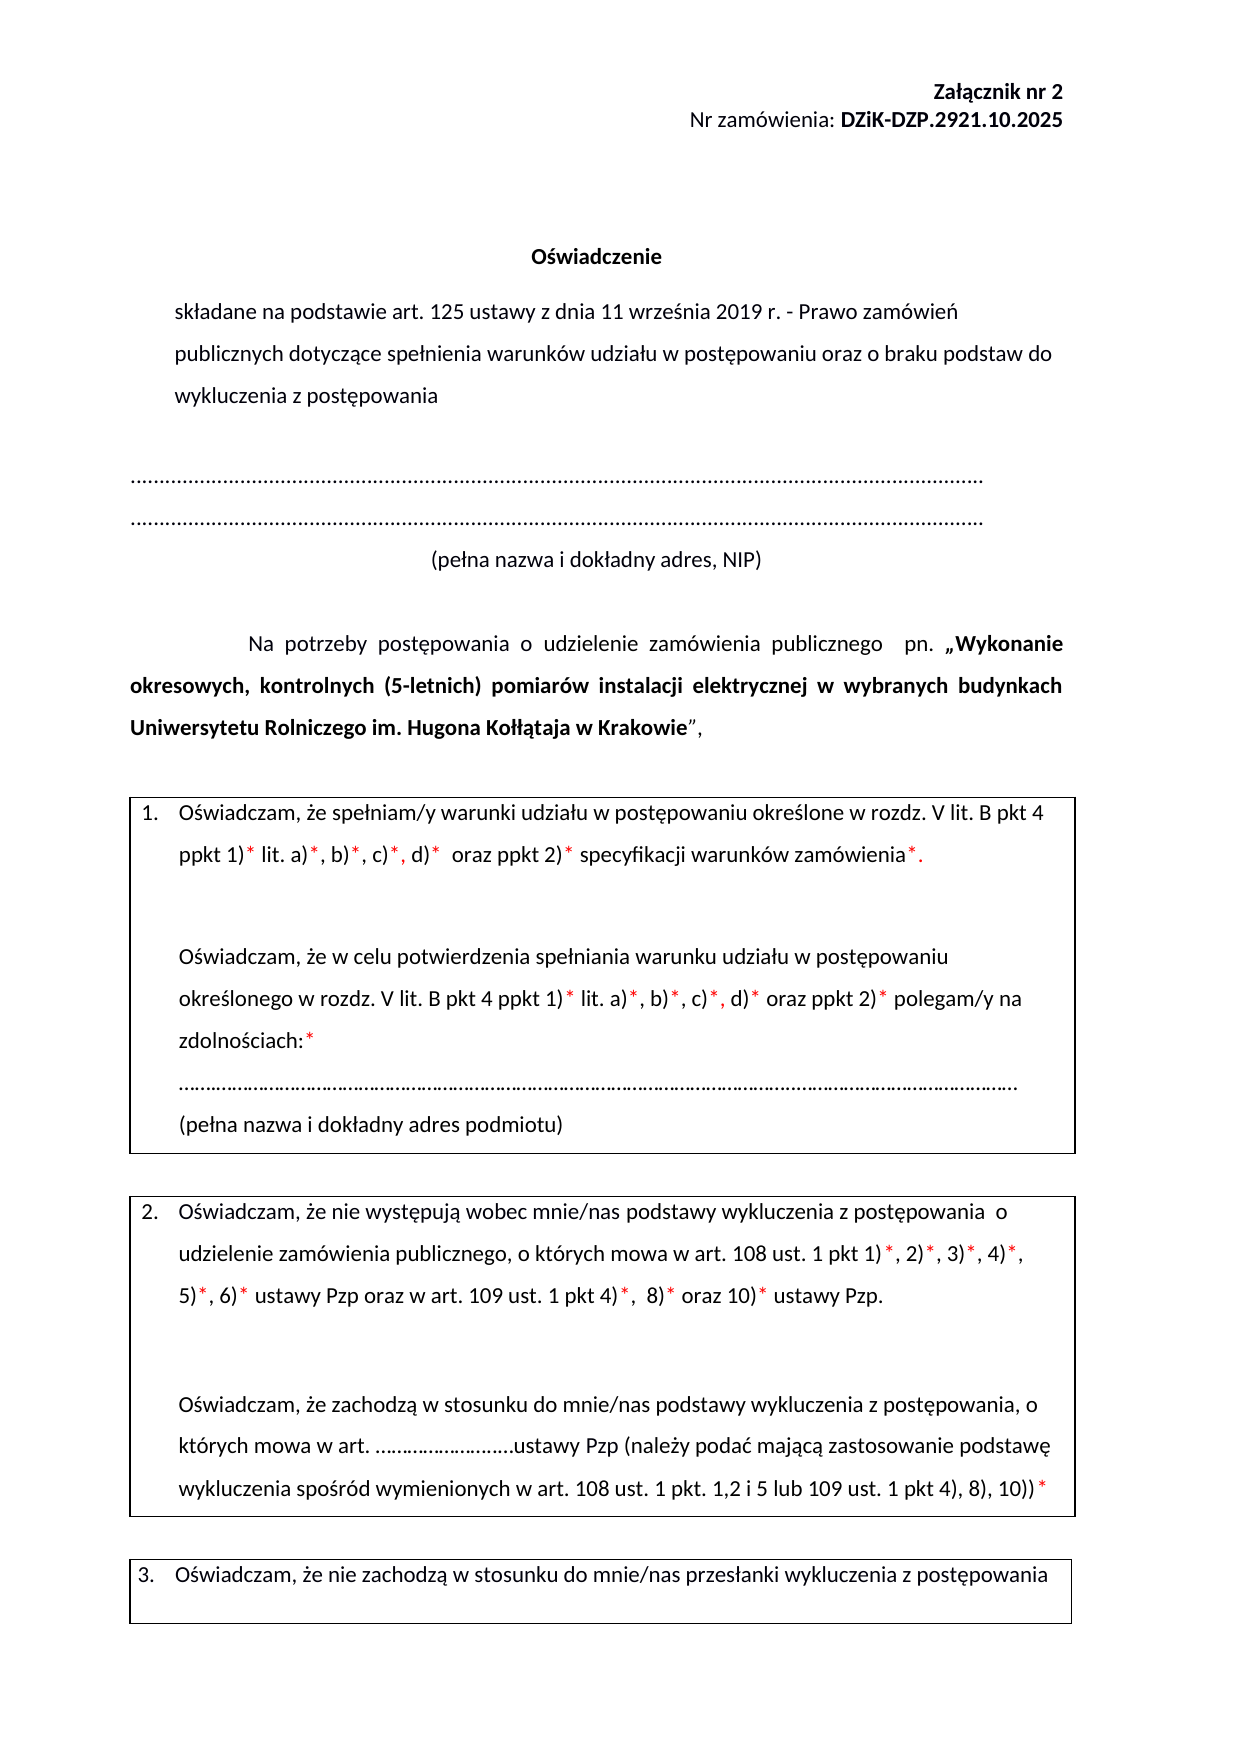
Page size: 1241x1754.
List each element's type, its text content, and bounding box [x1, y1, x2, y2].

text .................................................................................................................................................... [130, 503, 1060, 531]
text .................................................................................................................................................... [130, 461, 1060, 489]
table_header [131, 1560, 1071, 1623]
text Na potrzeby postępowania o udzielenie zamówienia publicznego pn. „Wykonanie okresowych, kontrolnych (5-letnich) pomiarów instalacji elektrycznej w wybranych budynkach Uniwersytetu Rolniczego im. Hugona Kołłątaja w Krakowie”, [130, 629, 1063, 741]
text składane na podstawie art. 125 ustawy z dnia 11 września 2019 r. - Prawo zamówień publicznych dotyczące spełnienia warunków udziału w postępowaniu oraz o braku podstaw do wykluczenia z postępowania [174, 297, 1063, 409]
text Oświadczenie [130, 242, 1063, 271]
text (pełna nazwa i dokładny adres, NIP) [130, 545, 1063, 573]
table_header Oświadczam, że nie występują wobec mnie/nas podstawy wykluczenia z postępowania o udzielenie zamówienia publicznego, o których mowa w art. 108 ust. 1 pkt 1)*, 2)*, 3)*, 4)*, 5)*, 6)* ustawy Pzp oraz w art. 109 ust. 1 pkt 4)*, 8)* oraz 10)* ustawy Pzp. Oświadczam, że zachodzą w stosunku do mnie/nas podstawy wykluczenia z postępowania, o których mowa w art. …………………..…ustawy Pzp (należy podać mającą zastosowanie podstawę wykluczenia spośród wymienionych w art. 108 ust. 1 pkt. 1,2 i 5 lub 109 ust. 1 pkt 4), 8), 10))* [131, 1197, 1074, 1516]
table_header Oświadczam, że spełniam/y warunki udziału w postępowaniu określone w rozdz. V lit. B pkt 4 ppkt 1)* lit. a)*, b)*, c)*, d)* oraz ppkt 2)* specyfikacji warunków zamówienia*. Oświadczam, że w celu potwierdzenia spełniania warunku udziału w postępowaniu określonego w rozdz. V lit. B pkt 4 ppkt 1)* lit. a)*, b)*, c)*, d)* oraz ppkt 2)* polegam/y na zdolnościach:* …….………………………………………………………………………………………………..…………………………………… (pełna nazwa i dokładny adres podmiotu) [131, 798, 1074, 1153]
